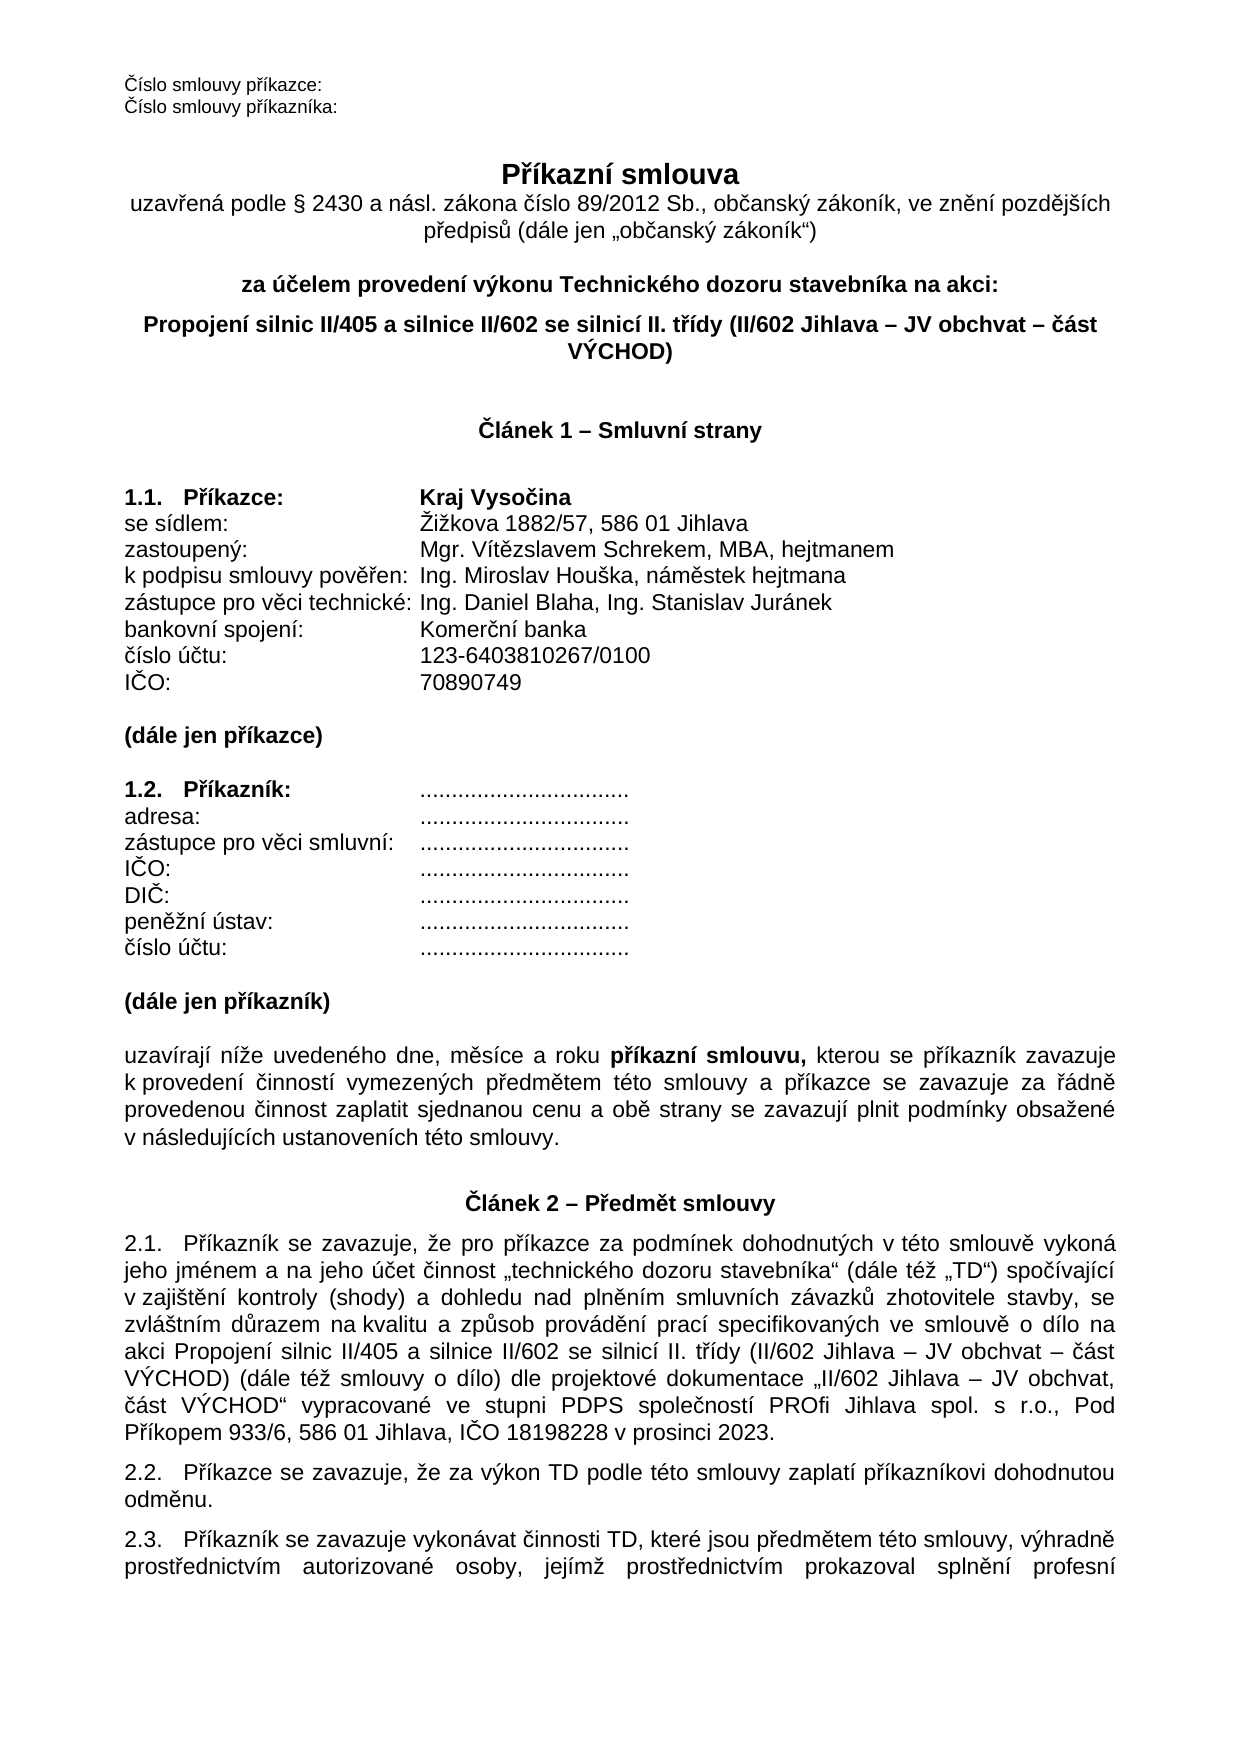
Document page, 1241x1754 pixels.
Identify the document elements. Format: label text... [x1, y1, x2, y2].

text (dále jen příkazce) [124, 722, 1116, 749]
text bankovní spojení: Komerční banka [124, 616, 1116, 642]
text uzavírají níže uvedeného dne, měsíce a roku příkazní smlouvu, kterou se příkazník zavazuje k provedení činností vymezených předmětem této smlouvy a příkazce se zavazuje za řádně provedenou činnost zaplatit sjednanou cenu a obě strany se zavazují plnit podmínky obsažené v následujících ustanoveních této smlouvy. [124, 1042, 1116, 1150]
text číslo účtu: 123-6403810267/0100 [124, 642, 1116, 669]
text IČO: ................................. [124, 855, 1116, 882]
list Příkazník se zavazuje, že pro příkazce za podmínek dohodnutých v této smlouvě vykoná jeho jménem a na jeho účet činnost „technického dozoru stavebníka“ (dále též „TD“) spočívající v zajištění kontroly (shody) a dohledu nad plněním smluvních závazků zhotovitele stavby, se zvláštním důrazem na kvalitu a způsob provádění prací specifikovaných ve smlouvě o dílo na akci Propojení silnic II/405 a silnice II/602 se silnicí II. třídy (II/602 Jihlava – JV obchvat – část VÝCHOD) (dále též smlouvy o dílo) dle projektové dokumentace „II/602 Jihlava – JV obchvat, část VÝCHOD“ vypracované ve stupni PDPS společností PROfi Jihlava spol. s r.o., Pod Příkopem 933/6, 586 01 Jihlava, IČO 18198228 v prosinci 2023. [124, 1229, 1116, 1446]
subtitle Příkazní smlouva [124, 163, 1116, 190]
text Článek 1 – Smluvní strany [124, 417, 1116, 444]
text Propojení silnic II/405 a silnice II/602 se silnicí II. třídy (II/602 Jihlava – JV obchvat – část VÝCHOD) [124, 311, 1116, 365]
text zastoupený: Mgr. Vítězslavem Schrekem, MBA, hejtmanem [124, 536, 1116, 562]
text za účelem provedení výkonu Technického dozoru stavebníka na akci: [124, 271, 1116, 298]
text k podpisu smlouvy pověřen: Ing. Miroslav Houška, náměstek hejtmana [124, 562, 1116, 589]
text (dále jen příkazník) [124, 988, 1116, 1015]
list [124, 1525, 1116, 1579]
list Příkazce se zavazuje, že za výkon TD podle této smlouvy zaplatí příkazníkovi dohodnutou odměnu. [124, 1459, 1116, 1513]
subtitle peněžní ústav: ................................. [124, 908, 1116, 934]
text IČO: 70890749 [124, 669, 1116, 695]
list Příkazce: Kraj Vysočina [124, 483, 1116, 510]
subtitle číslo účtu: ................................. [124, 934, 1116, 961]
text zástupce pro věci technické: Ing. Daniel Blaha, Ing. Stanislav Juránek [124, 589, 1116, 616]
text zástupce pro věci smluvní: ................................. [124, 829, 1116, 855]
text se sídlem: Žižkova 1882/57, 586 01 Jihlava [124, 510, 1116, 536]
list Příkazník: ................................. [124, 776, 1116, 803]
text Článek 2 – Předmět smlouvy [124, 1190, 1116, 1217]
text adresa: ................................. [124, 803, 1116, 829]
text DIČ: ................................. [124, 882, 1116, 908]
text uzavřená podle § 2430 a násl. zákona číslo 89/2012 Sb., občanský zákoník, ve znění pozdějších předpisů (dále jen „občanský zákoník“) [124, 190, 1116, 244]
